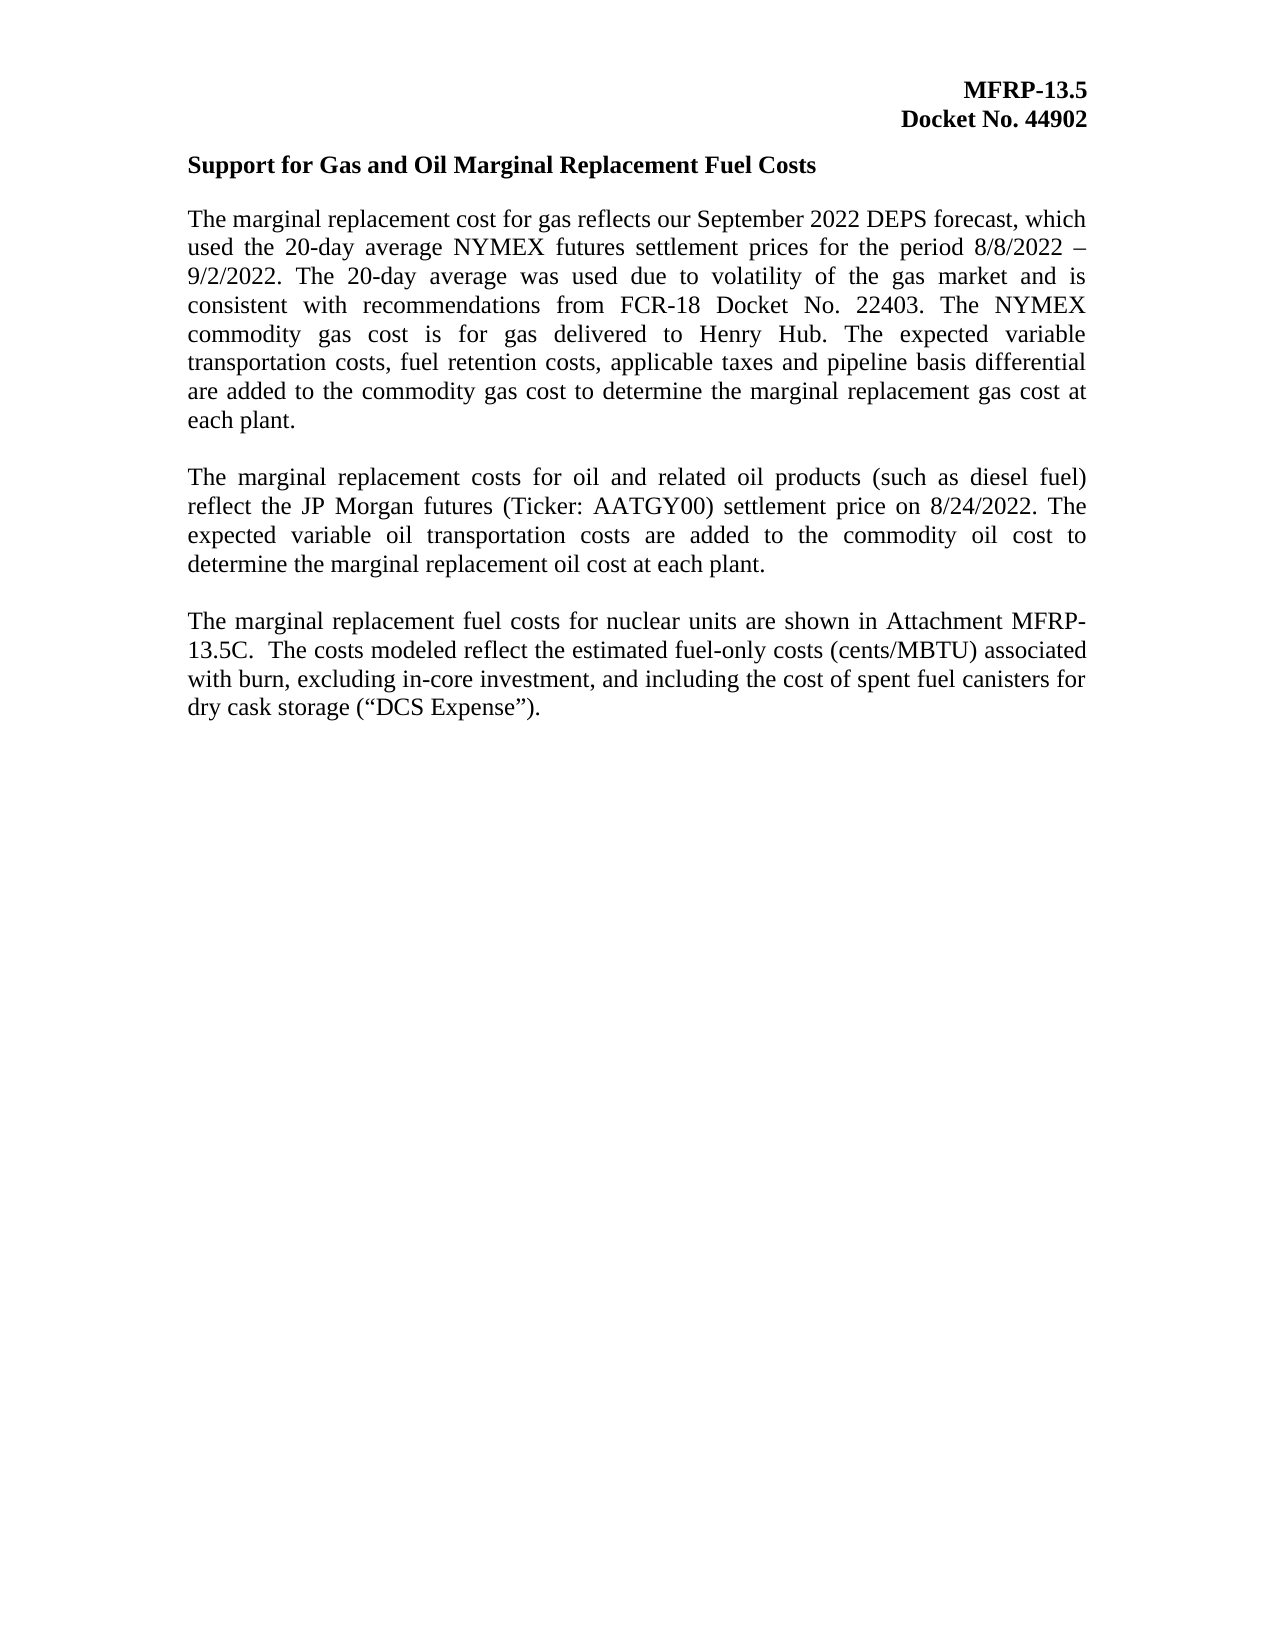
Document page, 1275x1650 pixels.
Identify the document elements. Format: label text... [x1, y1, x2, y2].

text The marginal replacement cost for gas reflects our September 2022 DEPS forecast, which used the 20-day average NYMEX futures settlement prices for the period 8/8/2022 – 9/2/2022. The 20-day average was used due to volatility of the gas market and is consistent with recommendations from FCR-18 Docket No. 22403. The NYMEX commodity gas cost is for gas delivered to Henry Hub. The expected variable transportation costs, fuel retention costs, applicable taxes and pipeline basis differential are added to the commodity gas cost to determine the marginal replacement gas cost at each plant. [187, 204, 1087, 434]
text The marginal replacement fuel costs for nuclear units are shown in Attachment MFRP-13.5C. The costs modeled reflect the estimated fuel-only costs (cents/MBTU) associated with burn, excluding in-core investment, and including the cost of spent fuel canisters for dry cask storage (“DCS Expense”). [187, 606, 1087, 721]
text Support for Gas and Oil Marginal Replacement Fuel Costs [187, 150, 1087, 179]
text The marginal replacement costs for oil and related oil products (such as diesel fuel) reflect the JP Morgan futures (Ticker: AATGY00) settlement price on 8/24/2022. The expected variable oil transportation costs are added to the commodity oil cost to determine the marginal replacement oil cost at each plant. [187, 462, 1087, 577]
